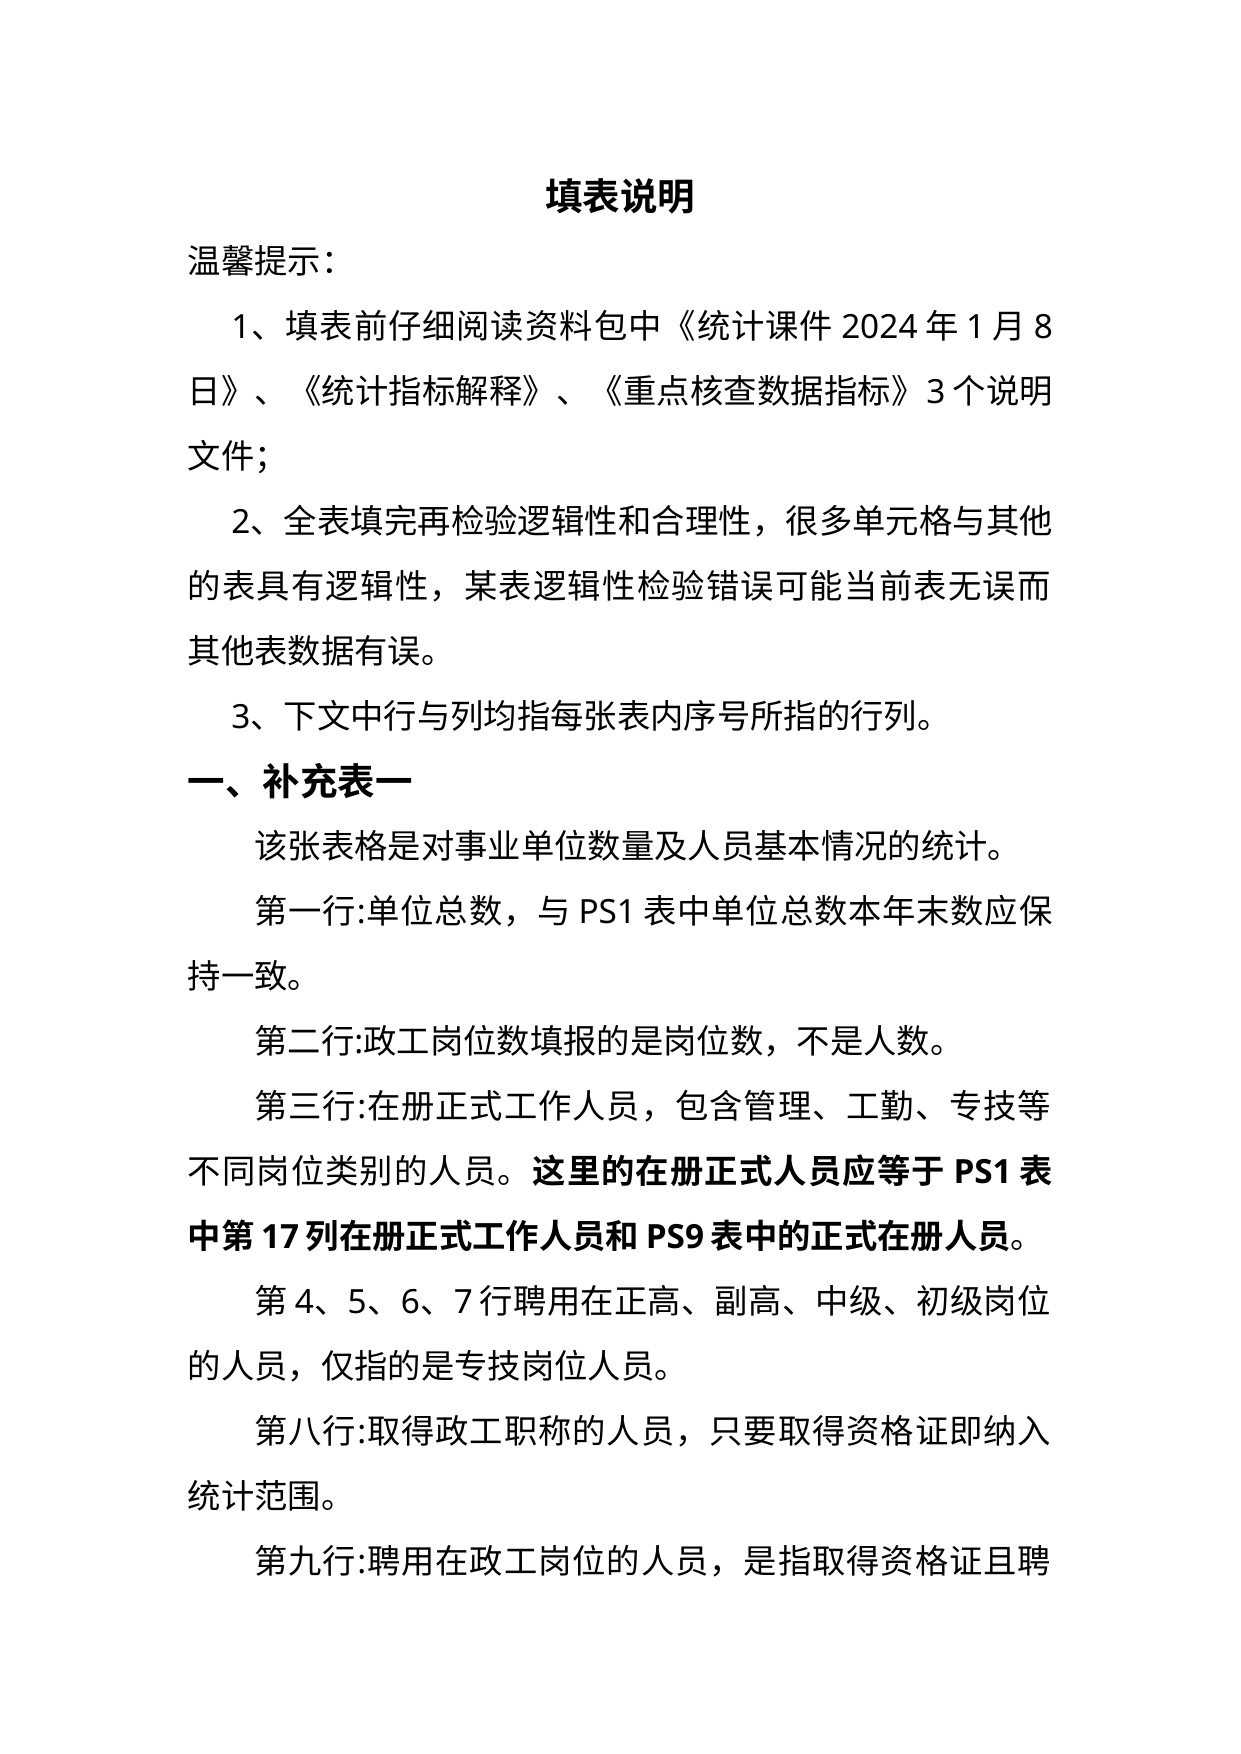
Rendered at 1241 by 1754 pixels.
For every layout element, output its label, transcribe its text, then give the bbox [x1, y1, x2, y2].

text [187, 1527, 1053, 1592]
text 第4、5、6、7行聘用在正高、副高、中级、初级岗位的人员，仅指的是专技岗位人员。 [187, 1267, 1053, 1397]
text 第二行:政工岗位数填报的是岗位数，不是人数。 [187, 1007, 1053, 1072]
text 第三行:在册正式工作人员，包含管理、工勤、专技等不同岗位类别的人员。这里的在册正式人员应等于PS1表中第17列在册正式工作人员和PS9表中的正式在册人员。 [187, 1072, 1053, 1267]
text 2、全表填完再检验逻辑性和合理性，很多单元格与其他的表具有逻辑性，某表逻辑性检验错误可能当前表无误而其他表数据有误。 [187, 487, 1053, 682]
text 第一行:单位总数，与PS1表中单位总数本年末数应保持一致。 [187, 877, 1053, 1007]
text 填表说明 [187, 162, 1053, 227]
text 该张表格是对事业单位数量及人员基本情况的统计。 [187, 812, 1053, 877]
text 一、补充表一 [187, 747, 1053, 812]
text 3、下文中行与列均指每张表内序号所指的行列。 [187, 682, 1053, 747]
text 温馨提示： [187, 227, 1053, 292]
text 第八行:取得政工职称的人员，只要取得资格证即纳入统计范围。 [187, 1397, 1053, 1527]
text 1、填表前仔细阅读资料包中《统计课件2024年1月8日》、《统计指标解释》、《重点核查数据指标》3个说明文件； [187, 292, 1053, 487]
